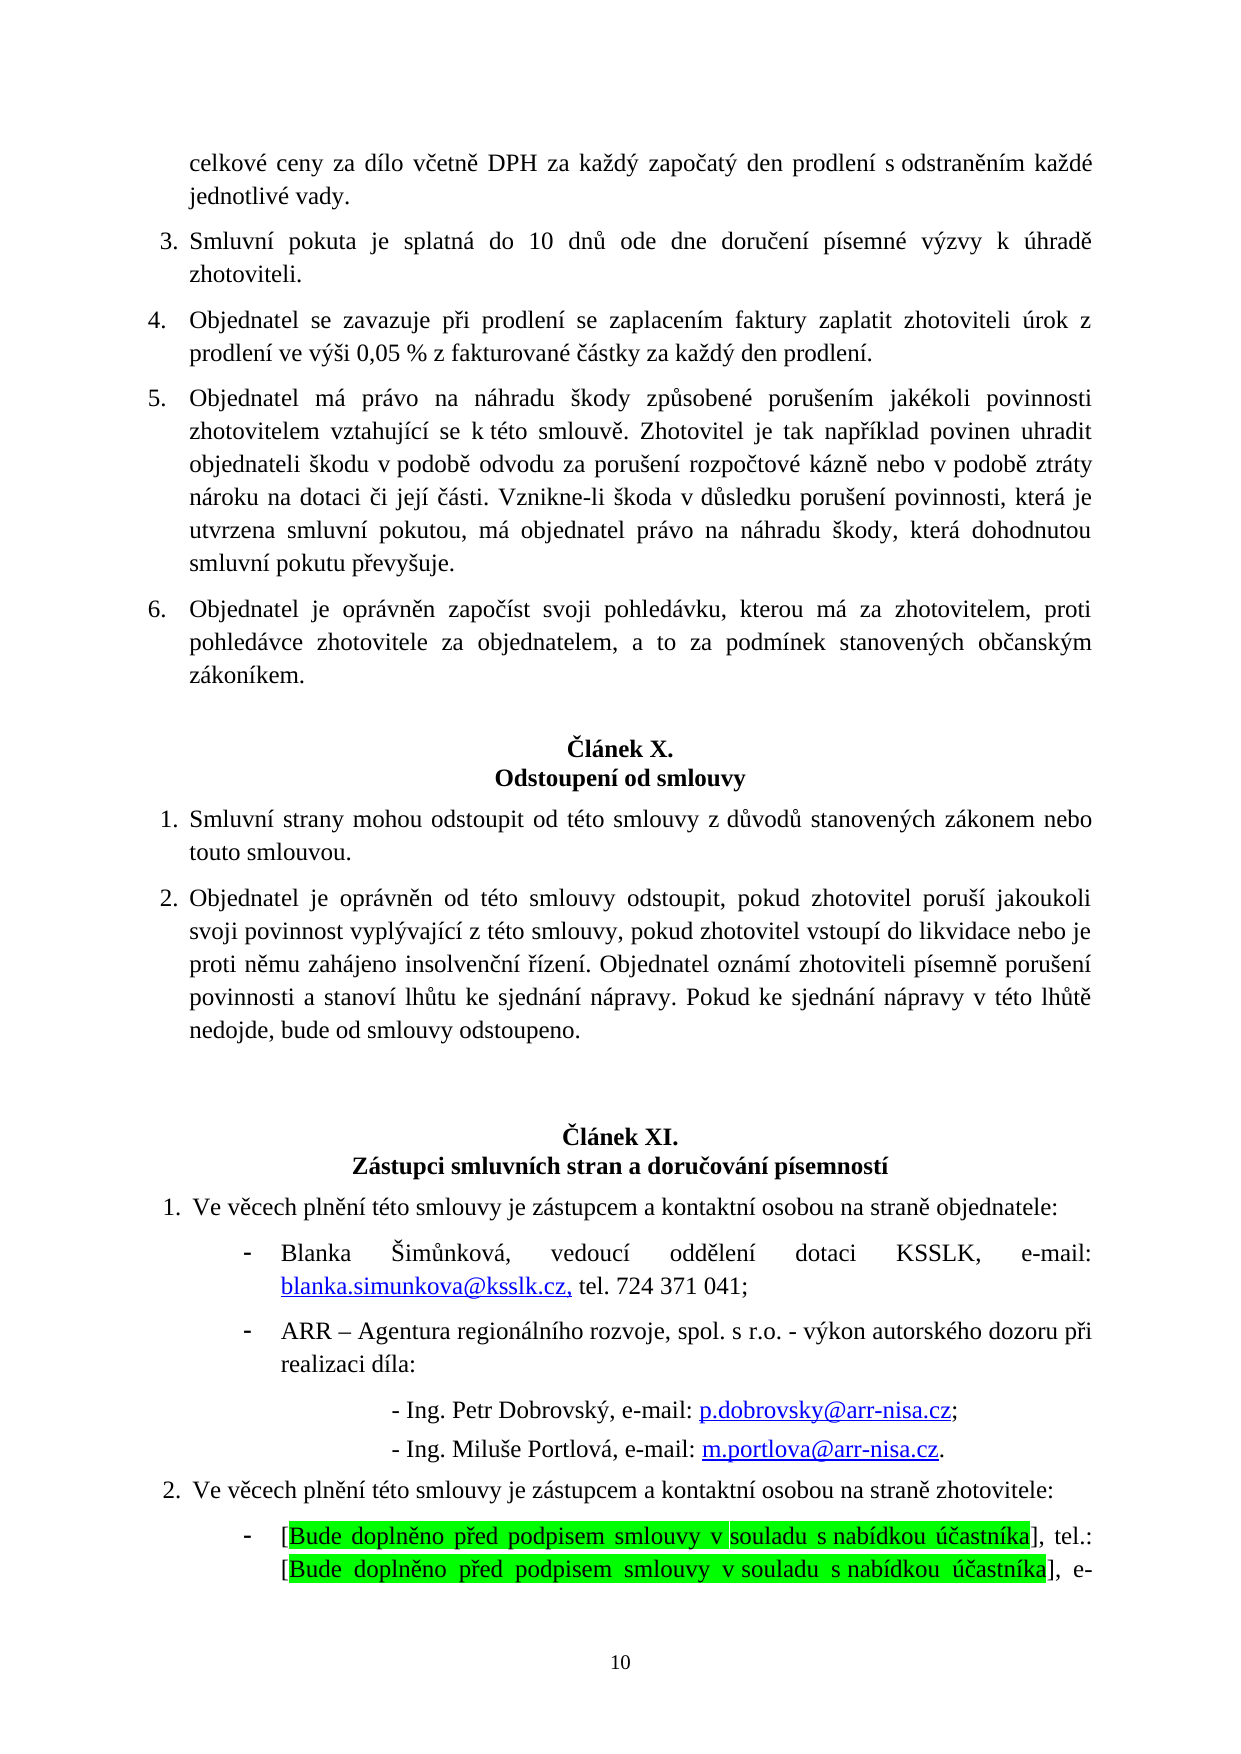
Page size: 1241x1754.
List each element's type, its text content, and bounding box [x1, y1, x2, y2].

text Zástupci smluvních stran a doručování písemností [148, 1151, 1092, 1180]
text Článek XI. [148, 1122, 1092, 1151]
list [159, 148, 1092, 209]
text Článek X. Odstoupení od smlouvy [148, 734, 1092, 792]
text - Ing. Miluše Portlová, e-mail: m.portlova@arr-nisa.cz. [391, 1434, 1092, 1463]
list Ve věcech plnění této smlouvy je zástupcem a kontaktní osobou na straně zhotovitele: [162, 1475, 1092, 1504]
list Objednatel se zavazuje při prodlení se zaplacením faktury zaplatit zhotoviteli úrok z prodlení ve výši 0,05 % z fakturované částky za každý den prodlení. [148, 305, 1092, 367]
list Objednatel je oprávněn započíst svoji pohledávku, kterou má za zhotovitelem, proti pohledávce zhotovitele za objednatelem, a to za podmínek stanovených občanským zákoníkem. [148, 594, 1092, 689]
list Blanka Šimůnková, vedoucí oddělení dotaci KSSLK, e-mail: blanka.simunkova@ksslk.cz, tel. 724 371 041; [243, 1238, 1092, 1299]
list ARR – Agentura regionálního rozvoje, spol. s r.o. - výkon autorského dozoru při realizaci díla: [243, 1316, 1092, 1378]
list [243, 1521, 1092, 1583]
list Ve věcech plnění této smlouvy je zástupcem a kontaktní osobou na straně objednatele: [162, 1192, 1092, 1221]
list Objednatel má právo na náhradu škody způsobené porušením jakékoli povinnosti zhotovitelem vztahující se k této smlouvě. Zhotovitel je tak například povinen uhradit objednateli škodu v podobě odvodu za porušení rozpočtové kázně nebo v podobě ztráty nároku na dotaci či její části. Vznikne-li škoda v důsledku porušení povinnosti, která je utvrzena smluvní pokutou, má objednatel právo na náhradu škody, která dohodnutou smluvní pokutu převyšuje. [148, 383, 1092, 577]
list Objednatel je oprávněn od této smlouvy odstoupit, pokud zhotovitel poruší jakoukoli svoji povinnost vyplývající z této smlouvy, pokud zhotovitel vstoupí do likvidace nebo je proti němu zahájeno insolvenční řízení. Objednatel oznámí zhotoviteli písemně porušení povinnosti a stanoví lhůtu ke sjednání nápravy. Pokud ke sjednání nápravy v této lhůtě nedojde, bude od smlouvy odstoupeno. [159, 883, 1092, 1044]
text - Ing. Petr Dobrovský, e-mail: p.dobrovsky@arr-nisa.cz; [391, 1395, 1092, 1423]
list Smluvní pokuta je splatná do 10 dnů ode dne doručení písemné výzvy k úhradě zhotoviteli. [159, 226, 1092, 288]
list Smluvní strany mohou odstoupit od této smlouvy z důvodů stanovených zákonem nebo touto smlouvou. [159, 804, 1092, 866]
